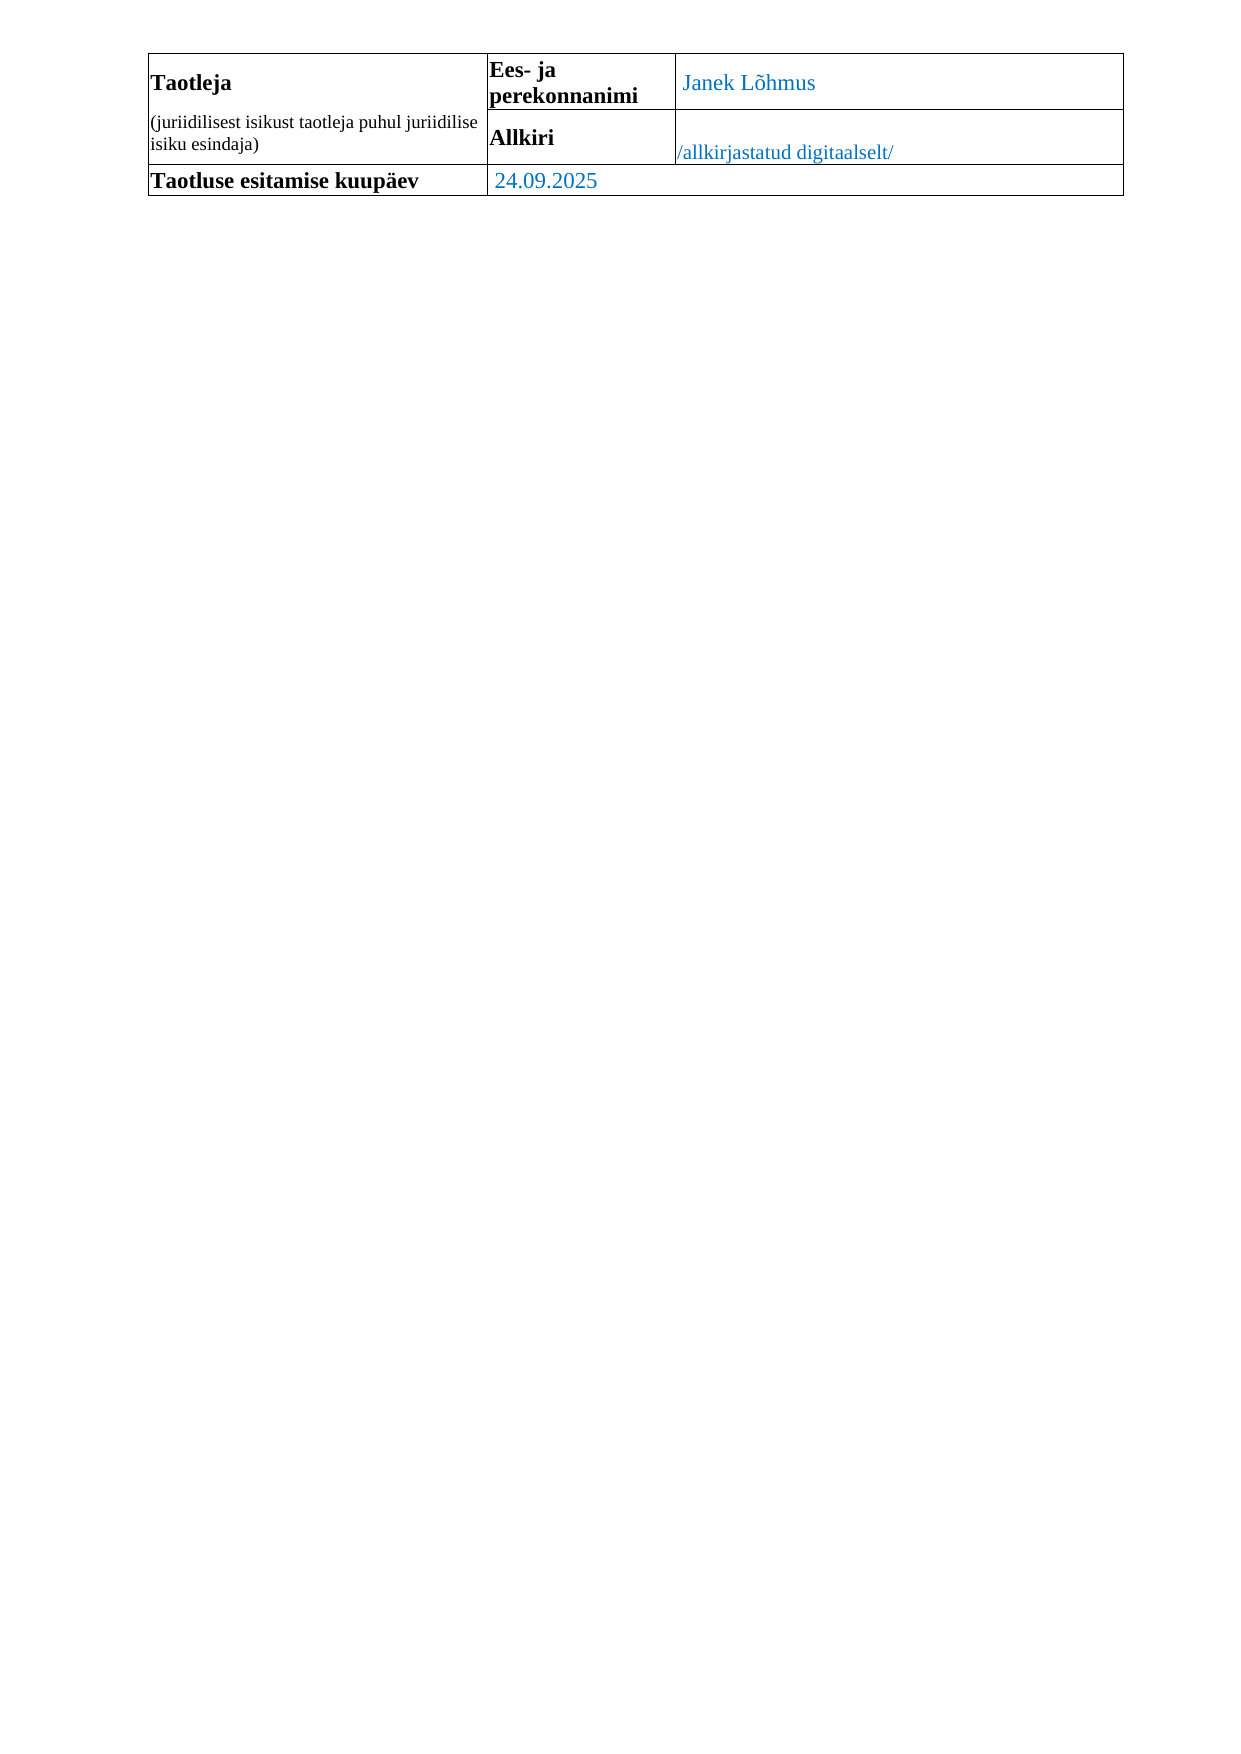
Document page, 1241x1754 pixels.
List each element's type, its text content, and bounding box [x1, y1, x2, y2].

table_cell /allkirjastatud digitaalselt/ [676, 110, 1123, 164]
table_cell Allkiri [488, 110, 675, 164]
table_cell Janek Lõhmus [676, 54, 1123, 108]
table_cell Taotleja [149, 54, 487, 108]
table_cell Ees- ja perekonnanimi [488, 54, 675, 108]
table_cell (juriidilisest isikust taotleja puhul juriidilise isiku esindaja) [149, 109, 487, 164]
table_cell Taotluse esitamise kuupäev [149, 165, 487, 195]
table_cell 24.09.2025 [488, 165, 1123, 195]
